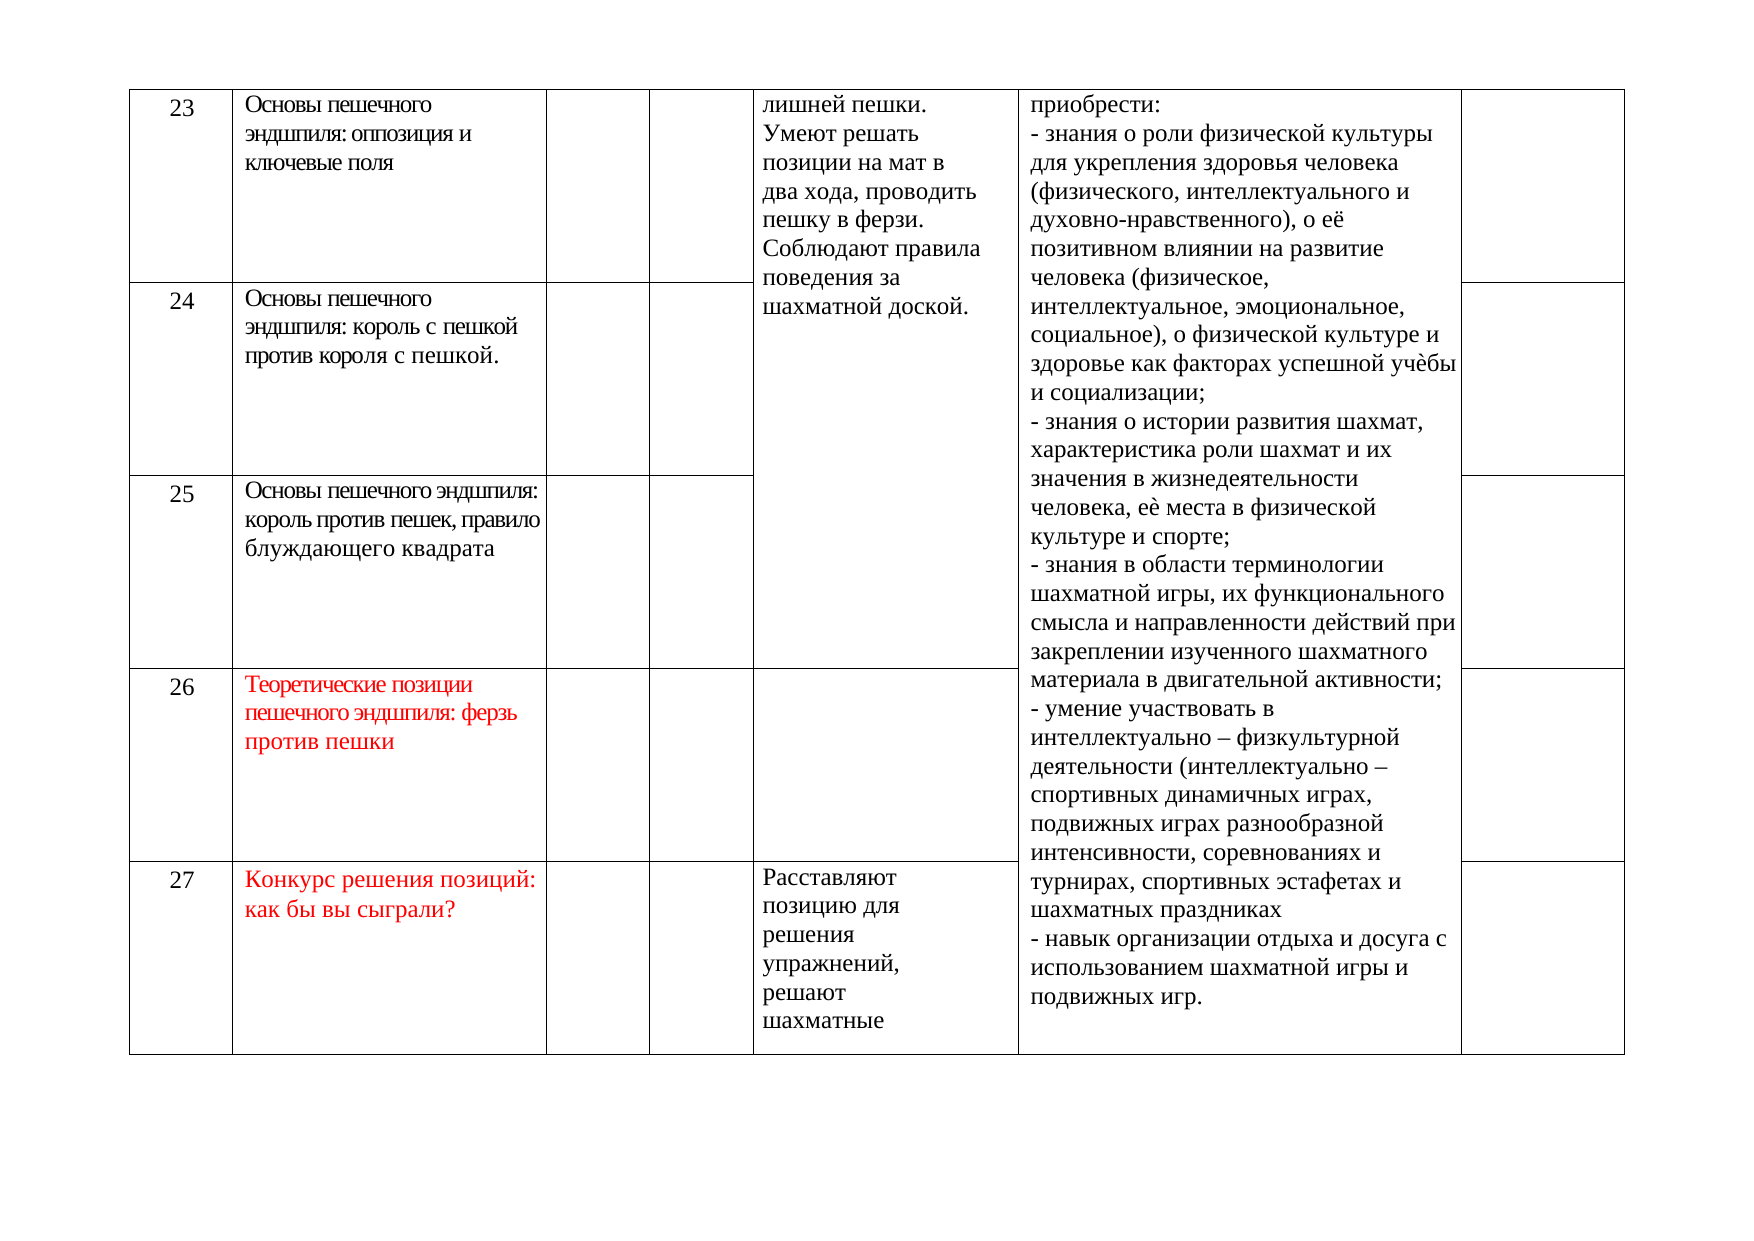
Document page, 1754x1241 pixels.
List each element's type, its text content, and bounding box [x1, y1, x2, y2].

table_cell [650, 90, 753, 282]
table_cell [650, 669, 753, 861]
table_cell 23 [130, 90, 232, 282]
table_cell Основы пешечного эндшпиля: король против пешек, правило блуждающего квадрата [233, 476, 546, 668]
table_cell Основы пешечного эндшпиля: король с пешкой против короля с пешкой. [233, 283, 546, 474]
table_cell [547, 476, 649, 668]
table_cell [1462, 476, 1624, 668]
table_cell [1462, 862, 1624, 1054]
table_cell [650, 283, 753, 474]
table_cell 26 [130, 669, 232, 861]
table_cell Основы пешечного эндшпиля: оппозиция и ключевые поля [233, 90, 546, 282]
table_cell 25 [130, 476, 232, 668]
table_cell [233, 862, 546, 1054]
table_cell [547, 283, 649, 474]
table_cell [1462, 669, 1624, 861]
table_cell [754, 669, 1018, 861]
table_cell [547, 862, 649, 1054]
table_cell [754, 862, 1018, 1054]
table_cell [547, 669, 649, 861]
table_cell 24 [130, 283, 232, 474]
table_cell Теоретические позиции пешечного эндшпиля: ферзь против пешки [233, 669, 546, 861]
table_cell [547, 90, 649, 282]
table_cell [1462, 283, 1624, 474]
table_cell [650, 476, 753, 668]
table_cell 27 [130, 862, 232, 1054]
table_cell [650, 862, 753, 1054]
table_cell [1462, 90, 1624, 282]
